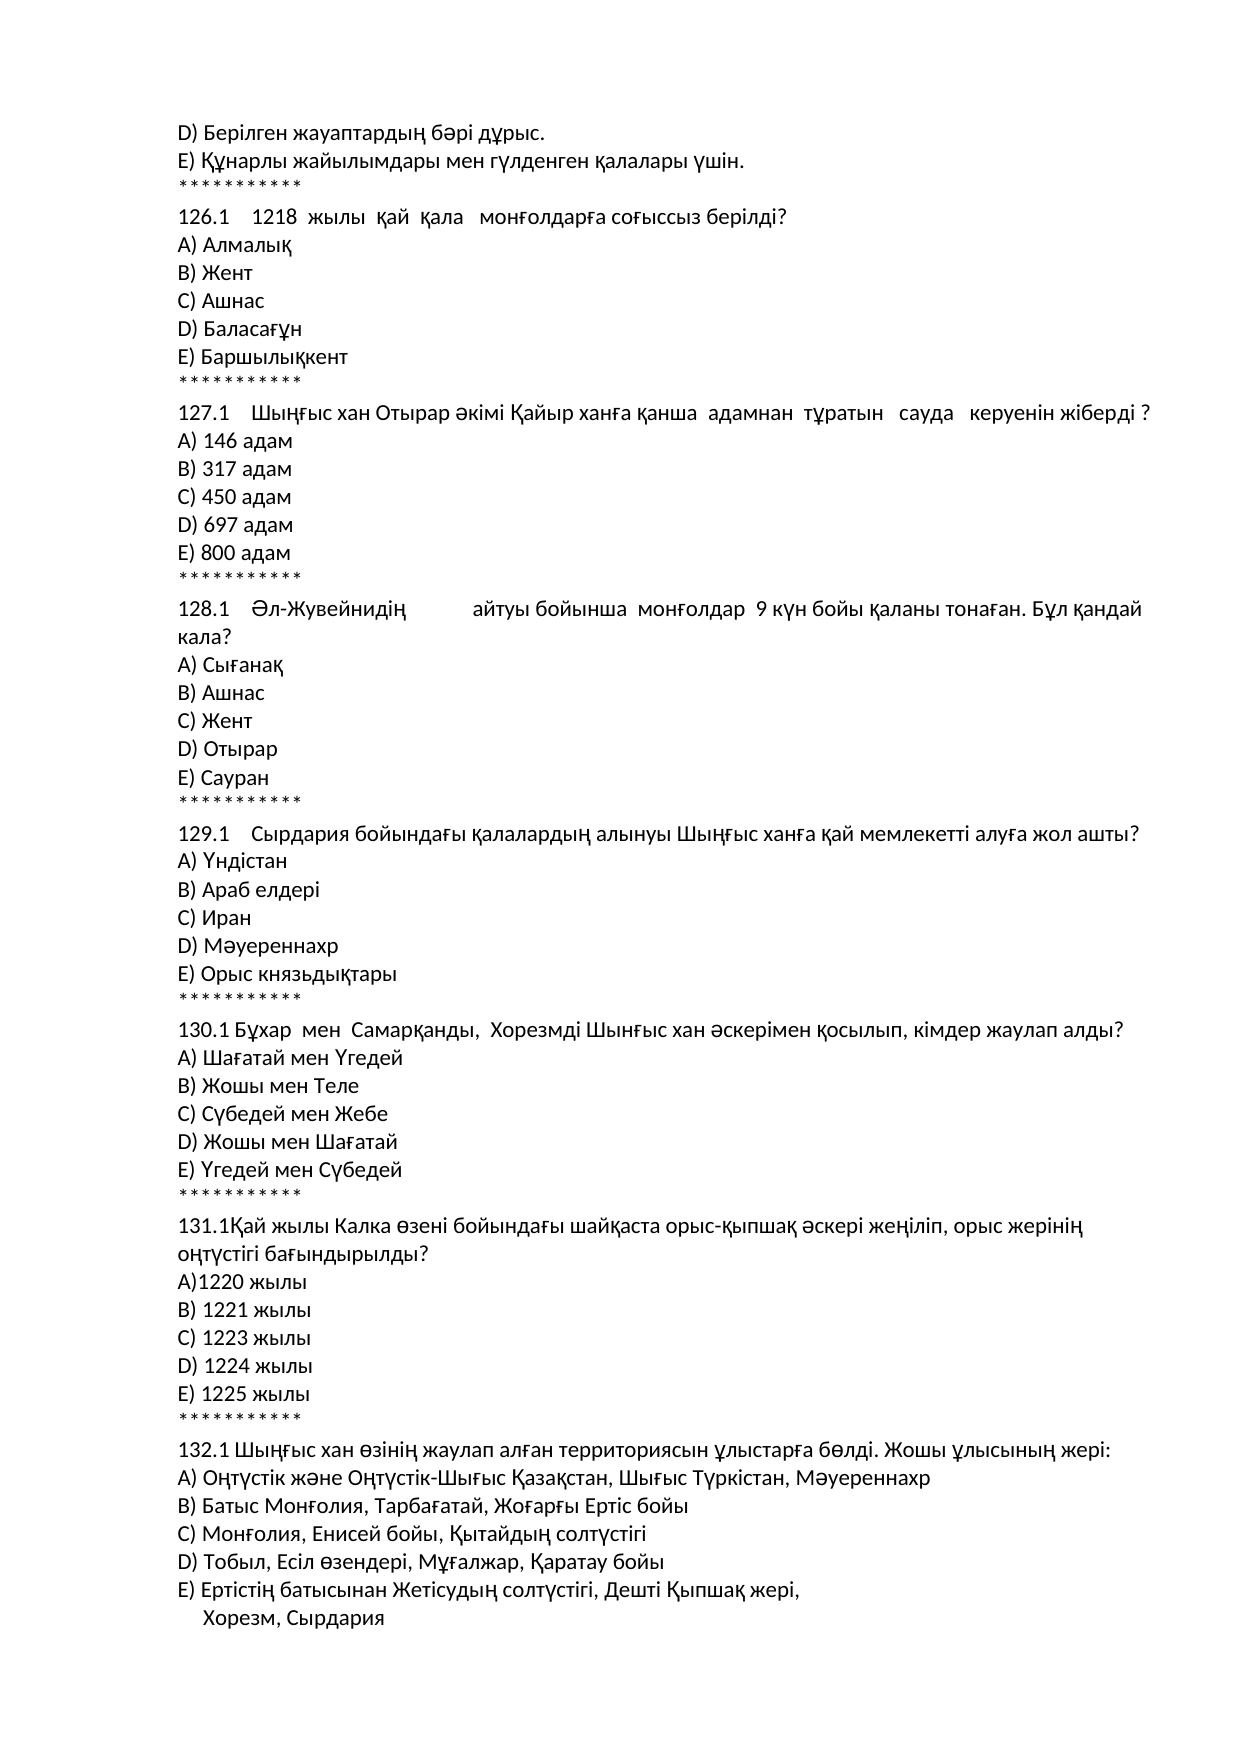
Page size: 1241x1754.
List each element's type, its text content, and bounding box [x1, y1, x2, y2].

text Е) Сауран [177, 763, 1152, 791]
text 128.1 Әл-Жувейнидің айтуы бойынша монғолдар 9 күн бойы қаланы тонаған. Бұл қандай кала? [177, 594, 1152, 651]
text А) 146 адам [177, 426, 1152, 454]
text Е) Құнарлы жайылымдары мен гүлденген қалалары үшін. [177, 146, 1152, 174]
text А) Шағатай мен Үгедей [177, 1043, 1152, 1071]
text D) Жошы мен Шағатай [177, 1127, 1152, 1155]
text В) Жент [177, 258, 1152, 286]
text D) 1224 жылы [177, 1351, 1152, 1379]
text 132.1 Шыңғыс хан өзінің жаулап алған территориясын ұлыстарға бөлді. Жошы ұлысының жері: [177, 1435, 1152, 1463]
text С) Ашнас [177, 286, 1152, 314]
text В) Ашнас [177, 678, 1152, 707]
text А)1220 жылы [177, 1267, 1152, 1295]
text С) Монғолия, Енисей бойы, Қытайдың солтүстігі [177, 1519, 1152, 1547]
text С) Жент [177, 707, 1152, 734]
text В) 317 адам [177, 454, 1152, 482]
text D) 697 адам [177, 510, 1152, 538]
text А) Үндістан [177, 847, 1152, 875]
text А) Сығанақ [177, 651, 1152, 678]
text Е) Баршылықкент [177, 342, 1152, 370]
text А) Алмалық [177, 230, 1152, 258]
text Е) Ертістің батысынан Жетісудың солтүстігі, Дешті Қыпшақ жері, [177, 1575, 1152, 1603]
text С) 450 адам [177, 482, 1152, 510]
text Е) 1225 жылы [177, 1379, 1152, 1407]
text 126.1 1218 жылы қай қала монғолдарға соғыссыз берілді? [177, 202, 1152, 230]
text В) Жошы мен Теле [177, 1071, 1152, 1099]
text 131.1Қай жылы Калка өзені бойындағы шайқаста орыс-қыпшақ әскері жеңіліп, орыс жерінің оңтүстігі бағындырылды? [177, 1211, 1152, 1267]
text 129.1 Сырдария бойындағы қалалардың алынуы Шыңғыс ханға қай мемлекетті алуға жол ашты? [177, 819, 1152, 847]
text *********** [177, 1183, 1152, 1211]
text Хорезм, Сырдария [177, 1603, 1152, 1631]
text D) Баласағұн [177, 314, 1152, 342]
text D) Отырар [177, 734, 1152, 763]
text *********** [177, 987, 1152, 1015]
text *********** [177, 1407, 1152, 1435]
text С) Иран [177, 903, 1152, 931]
text В) Араб елдері [177, 875, 1152, 903]
text С) 1223 жылы [177, 1323, 1152, 1351]
text *********** [177, 370, 1152, 398]
text D) Берілген жауаптардың бәрі дұрыс. [177, 118, 1152, 146]
text С) Сүбедей мен Жебе [177, 1099, 1152, 1127]
text Е) 800 адам [177, 538, 1152, 566]
text *********** [177, 791, 1152, 819]
text А) Оңтүстік және Оңтүстік-Шығыс Қазақстан, Шығыс Түркістан, Мәуереннахр [177, 1463, 1152, 1491]
text *********** [177, 174, 1152, 202]
text 130.1 Бұхар мен Самарқанды, Хорезмді Шынғыс хан әскерімен қосылып, кімдер жаулап алды? [177, 1015, 1152, 1043]
text В) 1221 жылы [177, 1295, 1152, 1323]
text D) Мәуереннахр [177, 931, 1152, 959]
text Е) Үгедей мен Сүбедей [177, 1155, 1152, 1183]
text В) Батыс Монғолия, Тарбағатай, Жоғарғы Ертіс бойы [177, 1491, 1152, 1519]
text 127.1 Шыңғыс хан Отырар әкімі Қайыр ханға қанша адамнан тұратын сауда керуенін жіберді ? [177, 398, 1152, 426]
text *********** [177, 566, 1152, 594]
text D) Тобыл, Есіл өзендері, Мұғалжар, Қаратау бойы [177, 1547, 1152, 1575]
text Е) Орыс князьдықтары [177, 959, 1152, 987]
